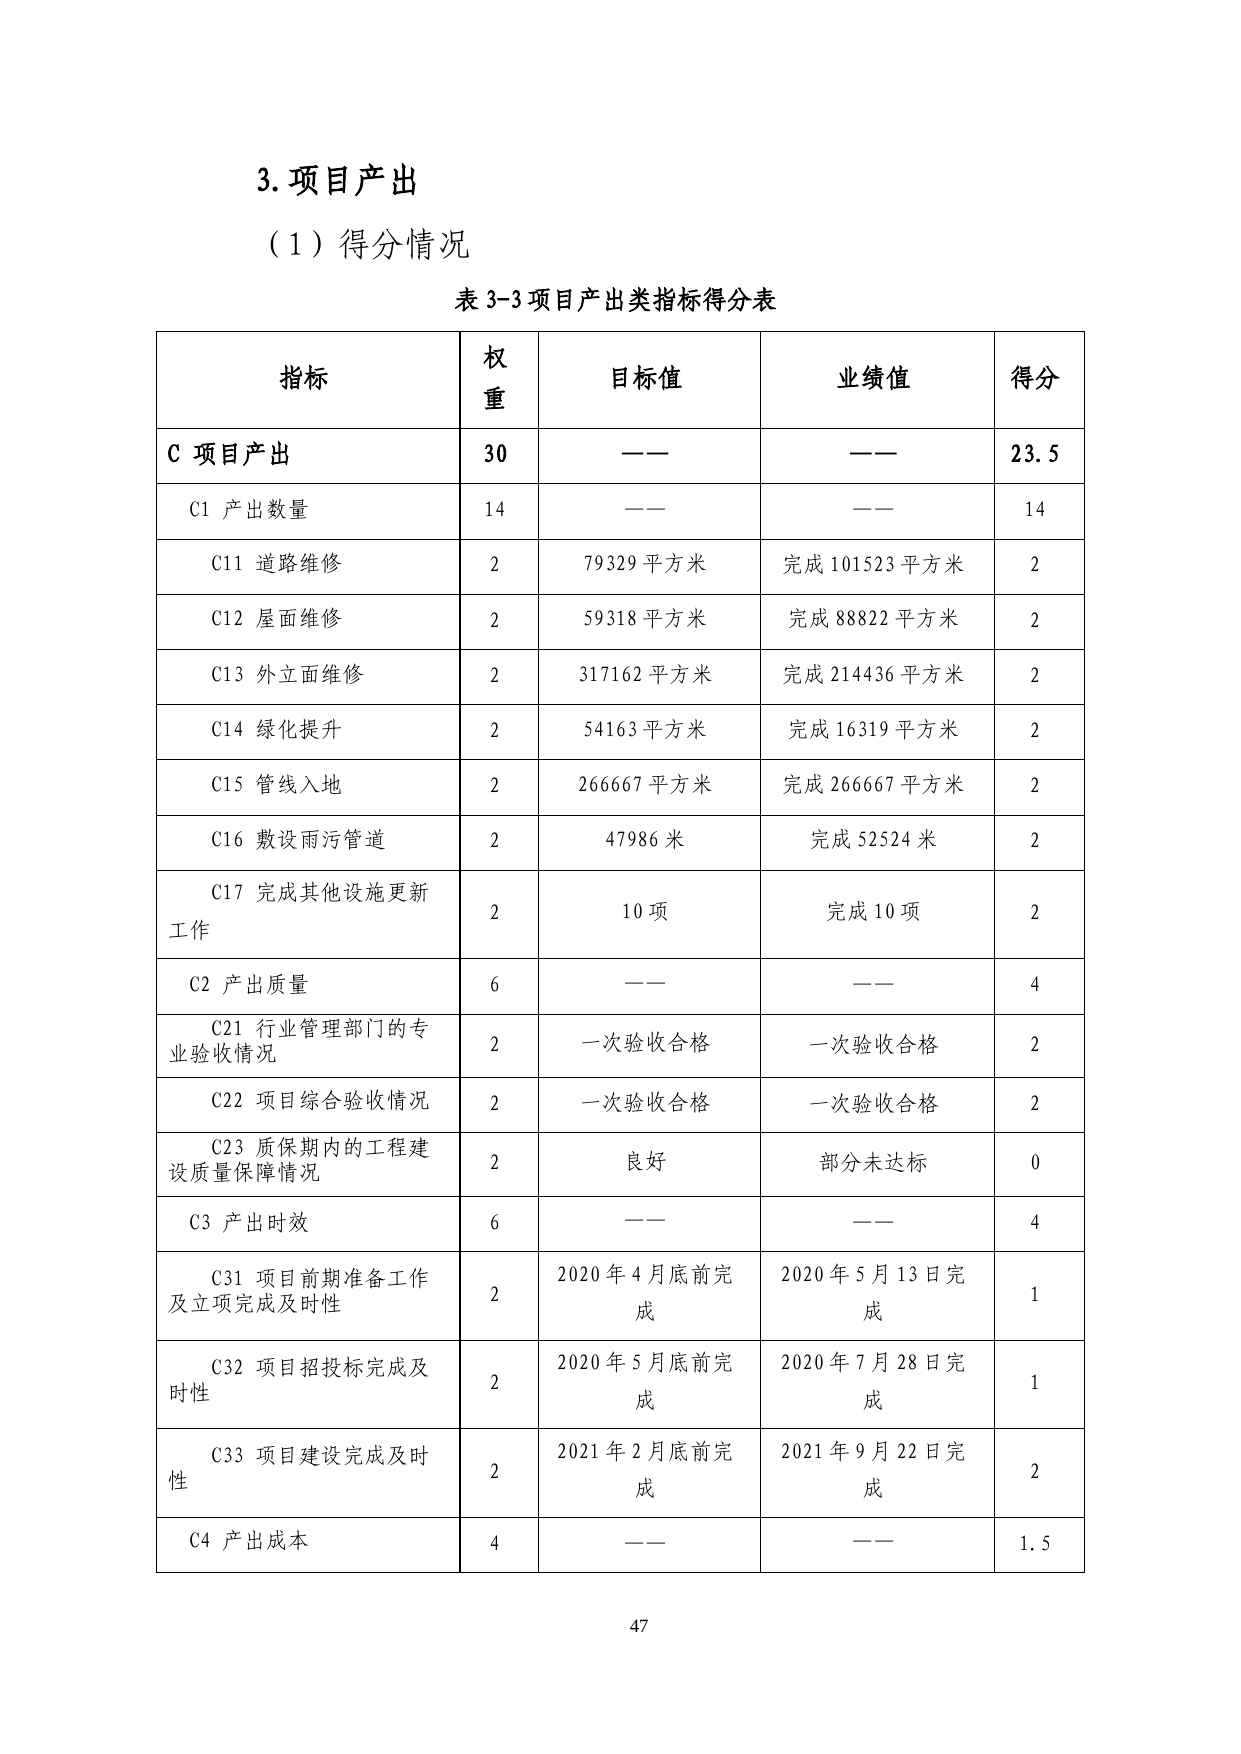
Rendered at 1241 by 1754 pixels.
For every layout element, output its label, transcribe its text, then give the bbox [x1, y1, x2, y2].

table_cell C14 绿化提升 [157, 705, 459, 759]
table_cell 2 [995, 816, 1084, 870]
table_cell 完成10项 [761, 871, 994, 958]
table_cell 2 [461, 595, 538, 649]
table_cell —— [761, 1197, 994, 1251]
table_cell C33 项目建设完成及时性 [157, 1429, 459, 1517]
table_cell 23.5 [995, 429, 1084, 483]
table_header 指标 [157, 332, 459, 428]
table_cell 完成214436平方米 [761, 650, 994, 704]
table_cell 2020年5月13日完成 [761, 1252, 994, 1339]
table_cell 2 [995, 1078, 1084, 1132]
table_cell 完成52524米 [761, 816, 994, 870]
table_cell 14 [995, 484, 1084, 538]
table_cell 2 [995, 705, 1084, 759]
table_cell 2 [995, 1429, 1084, 1517]
table_header 权重 [461, 332, 538, 428]
table_cell C22 项目综合验收情况 [157, 1078, 459, 1132]
table_cell C4 产出成本 [157, 1518, 459, 1572]
table_cell —— [761, 429, 994, 483]
table_cell 0 [995, 1133, 1084, 1196]
table_cell 4 [461, 1518, 538, 1572]
table_cell 2 [995, 760, 1084, 814]
table_cell 2021年2月底前完成 [539, 1429, 760, 1517]
table_cell C12 屋面维修 [157, 595, 459, 649]
text （1）得分情况 [187, 214, 1044, 267]
table_cell C11 道路维修 [157, 540, 459, 594]
table_header 得分 [995, 332, 1084, 428]
table_cell 54163平方米 [539, 705, 760, 759]
text 表3-3项目产出类指标得分表 [187, 267, 1044, 319]
table_cell 10项 [539, 871, 760, 958]
table_cell 2020年4月底前完成 [539, 1252, 760, 1339]
table_cell 2 [461, 650, 538, 704]
table_cell 2 [461, 1429, 538, 1517]
table_cell C2 产出质量 [157, 959, 459, 1013]
table_header 业绩值 [761, 332, 994, 428]
table_cell 2 [461, 1252, 538, 1339]
text 3.项目产出 [187, 150, 1044, 202]
table_cell —— [539, 429, 760, 483]
table_cell 2 [995, 595, 1084, 649]
table_cell C16 敷设雨污管道 [157, 816, 459, 870]
table_cell 6 [461, 1197, 538, 1251]
table_cell 一次验收合格 [539, 1078, 760, 1132]
table_cell 2020年5月底前完成 [539, 1341, 760, 1428]
table_cell 完成266667平方米 [761, 760, 994, 814]
table_cell 2021年9月22日完成 [761, 1429, 994, 1517]
table_cell 部分未达标 [761, 1133, 994, 1196]
table_cell 2 [461, 871, 538, 958]
table_cell 2 [461, 760, 538, 814]
table_cell —— [539, 1197, 760, 1251]
table_cell 47986米 [539, 816, 760, 870]
table_cell 2 [461, 1341, 538, 1428]
table_cell 4 [995, 959, 1084, 1013]
table_cell 2020年7月28日完成 [761, 1341, 994, 1428]
table_cell 2 [995, 540, 1084, 594]
table_cell C21 行业管理部门的专业验收情况 [157, 1015, 459, 1077]
table_cell 良好 [539, 1133, 760, 1196]
table_cell 6 [461, 959, 538, 1013]
table_cell C13 外立面维修 [157, 650, 459, 704]
table_header 目标值 [539, 332, 760, 428]
table_cell —— [539, 959, 760, 1013]
table_cell C23 质保期内的工程建设质量保障情况 [157, 1133, 459, 1196]
table_cell 1 [995, 1252, 1084, 1339]
table_cell C3 产出时效 [157, 1197, 459, 1251]
table_cell 完成101523平方米 [761, 540, 994, 594]
table_cell —— [539, 484, 760, 538]
table_cell C1 产出数量 [157, 484, 459, 538]
table_cell 完成88822平方米 [761, 595, 994, 649]
table_cell 2 [995, 871, 1084, 958]
table_cell —— [761, 1518, 994, 1572]
table_cell 2 [461, 705, 538, 759]
table_cell C 项目产出 [157, 429, 459, 483]
table_cell 完成16319平方米 [761, 705, 994, 759]
table_cell 266667平方米 [539, 760, 760, 814]
table_cell 2 [461, 1078, 538, 1132]
table_cell 59318平方米 [539, 595, 760, 649]
table_cell C15 管线入地 [157, 760, 459, 814]
table_cell 2 [461, 1133, 538, 1196]
table_cell 一次验收合格 [761, 1078, 994, 1132]
table_cell 79329平方米 [539, 540, 760, 594]
table_cell —— [761, 484, 994, 538]
table_cell 317162平方米 [539, 650, 760, 704]
table_cell C31 项目前期准备工作及立项完成及时性 [157, 1252, 459, 1339]
table_cell 4 [995, 1197, 1084, 1251]
table_cell —— [761, 959, 994, 1013]
table_cell 30 [461, 429, 538, 483]
table_cell —— [539, 1518, 760, 1572]
table_cell 2 [461, 816, 538, 870]
table_cell 一次验收合格 [761, 1015, 994, 1077]
table_cell 2 [995, 1015, 1084, 1077]
table_cell 2 [461, 1015, 538, 1077]
table_cell 2 [995, 650, 1084, 704]
table_cell 1 [995, 1341, 1084, 1428]
table_cell C17 完成其他设施更新工作 [157, 871, 459, 958]
table_cell 一次验收合格 [539, 1015, 760, 1077]
table_cell C32 项目招投标完成及时性 [157, 1341, 459, 1428]
table_cell 14 [461, 484, 538, 538]
table_cell 2 [461, 540, 538, 594]
table_cell 1.5 [995, 1518, 1084, 1572]
